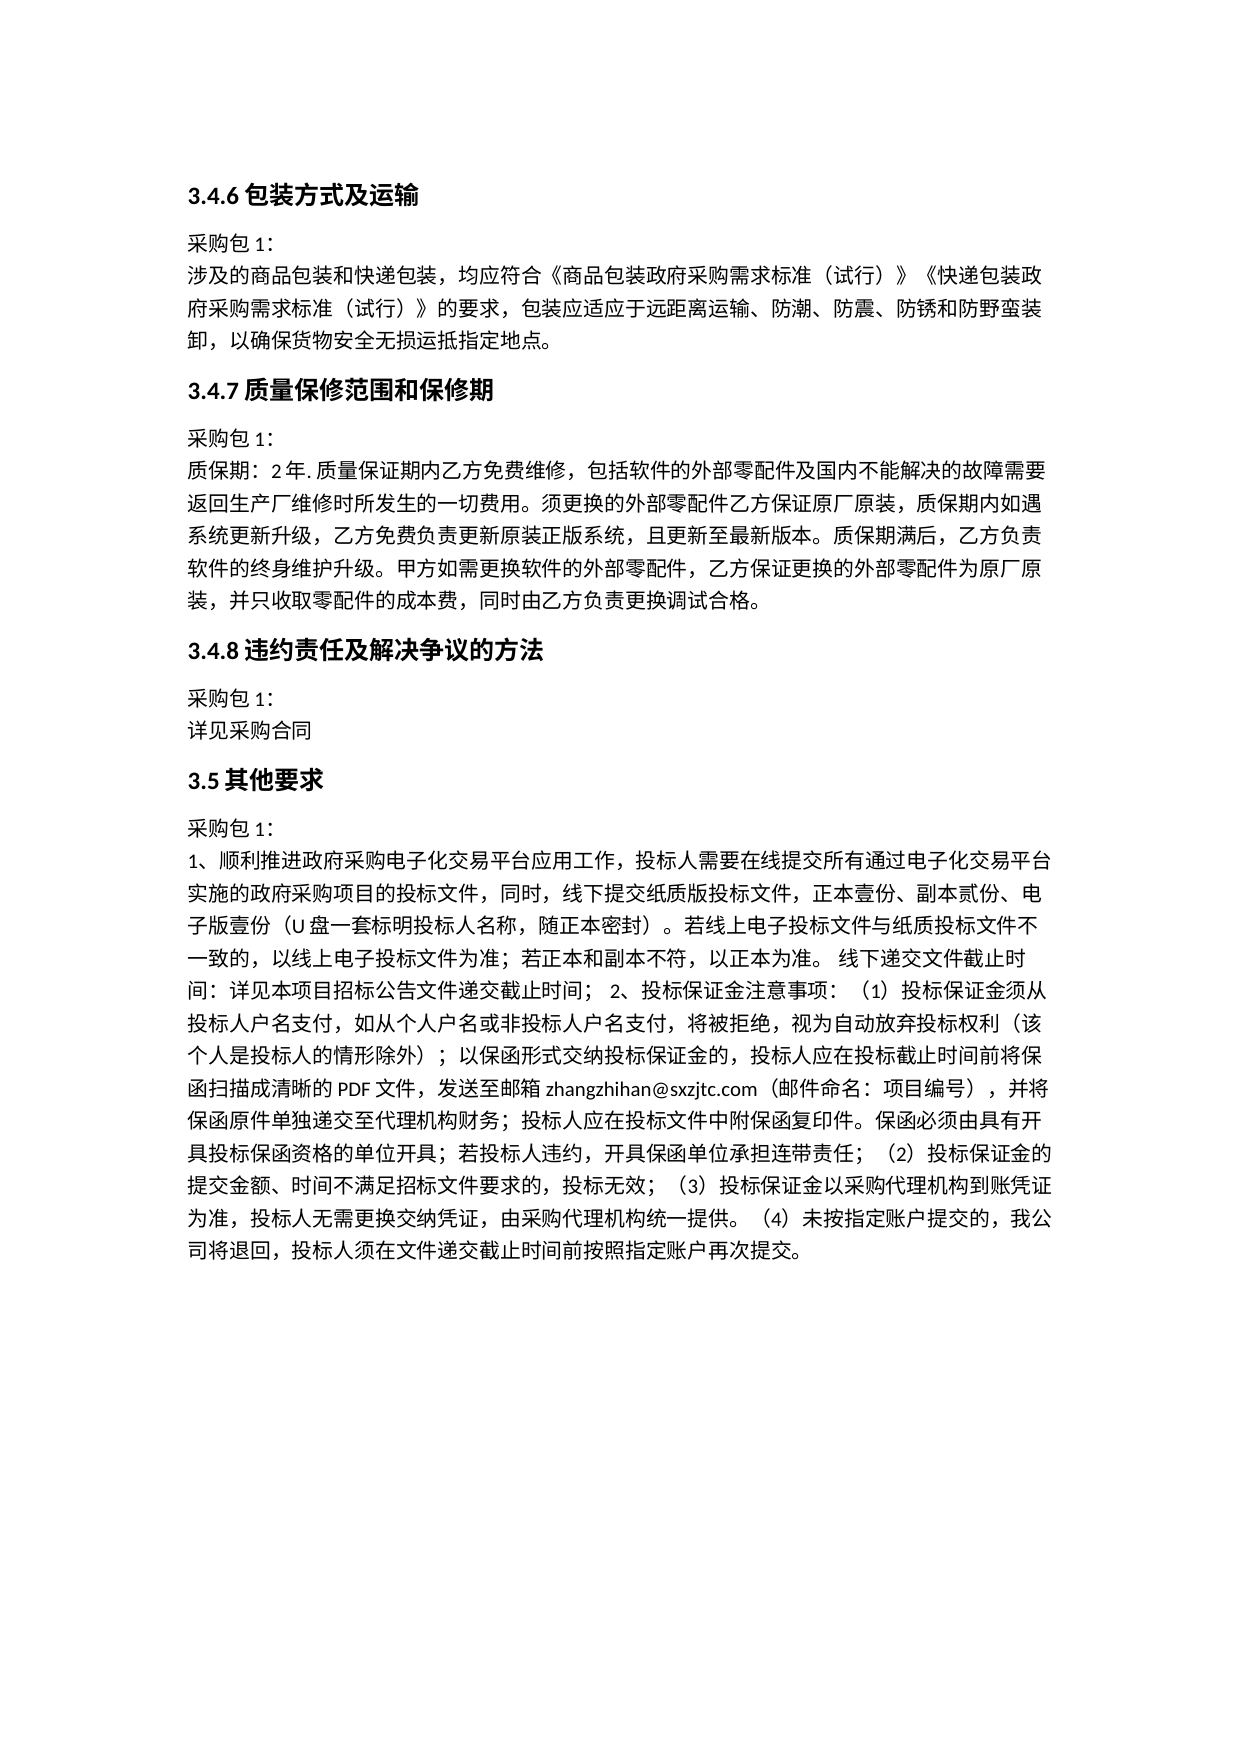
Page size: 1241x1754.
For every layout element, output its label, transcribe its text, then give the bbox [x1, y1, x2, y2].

text 1、顺利推进政府采购电子化交易平台应用工作，投标人需要在线提交所有通过电子化交易平台实施的政府采购项目的投标文件，同时，线下提交纸质版投标文件，正本壹份、副本贰份、电子版壹份（U盘一套标明投标人名称，随正本密封）。若线上电子投标文件与纸质投标文件不一致的，以线上电子投标文件为准；若正本和副本不符，以正本为准。 线下递交文件截止时间：详见本项目招标公告文件递交截止时间； 2、投标保证金注意事项：（1）投标保证金须从投标人户名支付，如从个人户名或非投标人户名支付，将被拒绝，视为自动放弃投标权利（该个人是投标人的情形除外）；以保函形式交纳投标保证金的，投标人应在投标截止时间前将保函扫描成清晰的PDF文件，发送至邮箱zhangzhihan@sxzjtc.com（邮件命名：项目编号），并将保函原件单独递交至代理机构财务；投标人应在投标文件中附保函复印件。保函必须由具有开具投标保函资格的单位开具；若投标人违约，开具保函单位承担连带责任；（2）投标保证金的提交金额、时间不满足招标文件要求的，投标无效；（3）投标保证金以采购代理机构到账凭证为准，投标人无需更换交纳凭证，由采购代理机构统一提供。（4）未按指定账户提交的，我公司将退回，投标人须在文件递交截止时间前按照指定账户再次提交。 [187, 844, 1053, 1267]
text 采购包1： [187, 682, 1053, 714]
text 3.4.8违约责任及解决争议的方法 [187, 617, 1053, 682]
text 详见采购合同 [187, 714, 1053, 747]
text 质保期：2年. 质量保证期内乙方免费维修，包括软件的外部零配件及国内不能解决的故障需要返回生产厂维修时所发生的一切费用。须更换的外部零配件乙方保证原厂原装，质保期内如遇系统更新升级，乙方免费负责更新原装正版系统，且更新至最新版本。质保期满后，乙方负责软件的终身维护升级。甲方如需更换软件的外部零配件，乙方保证更换的外部零配件为原厂原装，并只收取零配件的成本费，同时由乙方负责更换调试合格。 [187, 454, 1053, 617]
text 3.5其他要求 [187, 747, 1053, 812]
text 3.4.7质量保修范围和保修期 [187, 357, 1053, 422]
text 采购包1： [187, 227, 1053, 259]
text 涉及的商品包装和快递包装，均应符合《商品包装政府采购需求标准（试行）》《快递包装政府采购需求标准（试行）》的要求，包装应适应于远距离运输、防潮、防震、防锈和防野蛮装卸，以确保货物安全无损运抵指定地点。 [187, 259, 1053, 357]
text 3.4.6包装方式及运输 [187, 162, 1053, 227]
text 采购包1： [187, 422, 1053, 454]
text 采购包1： [187, 812, 1053, 844]
